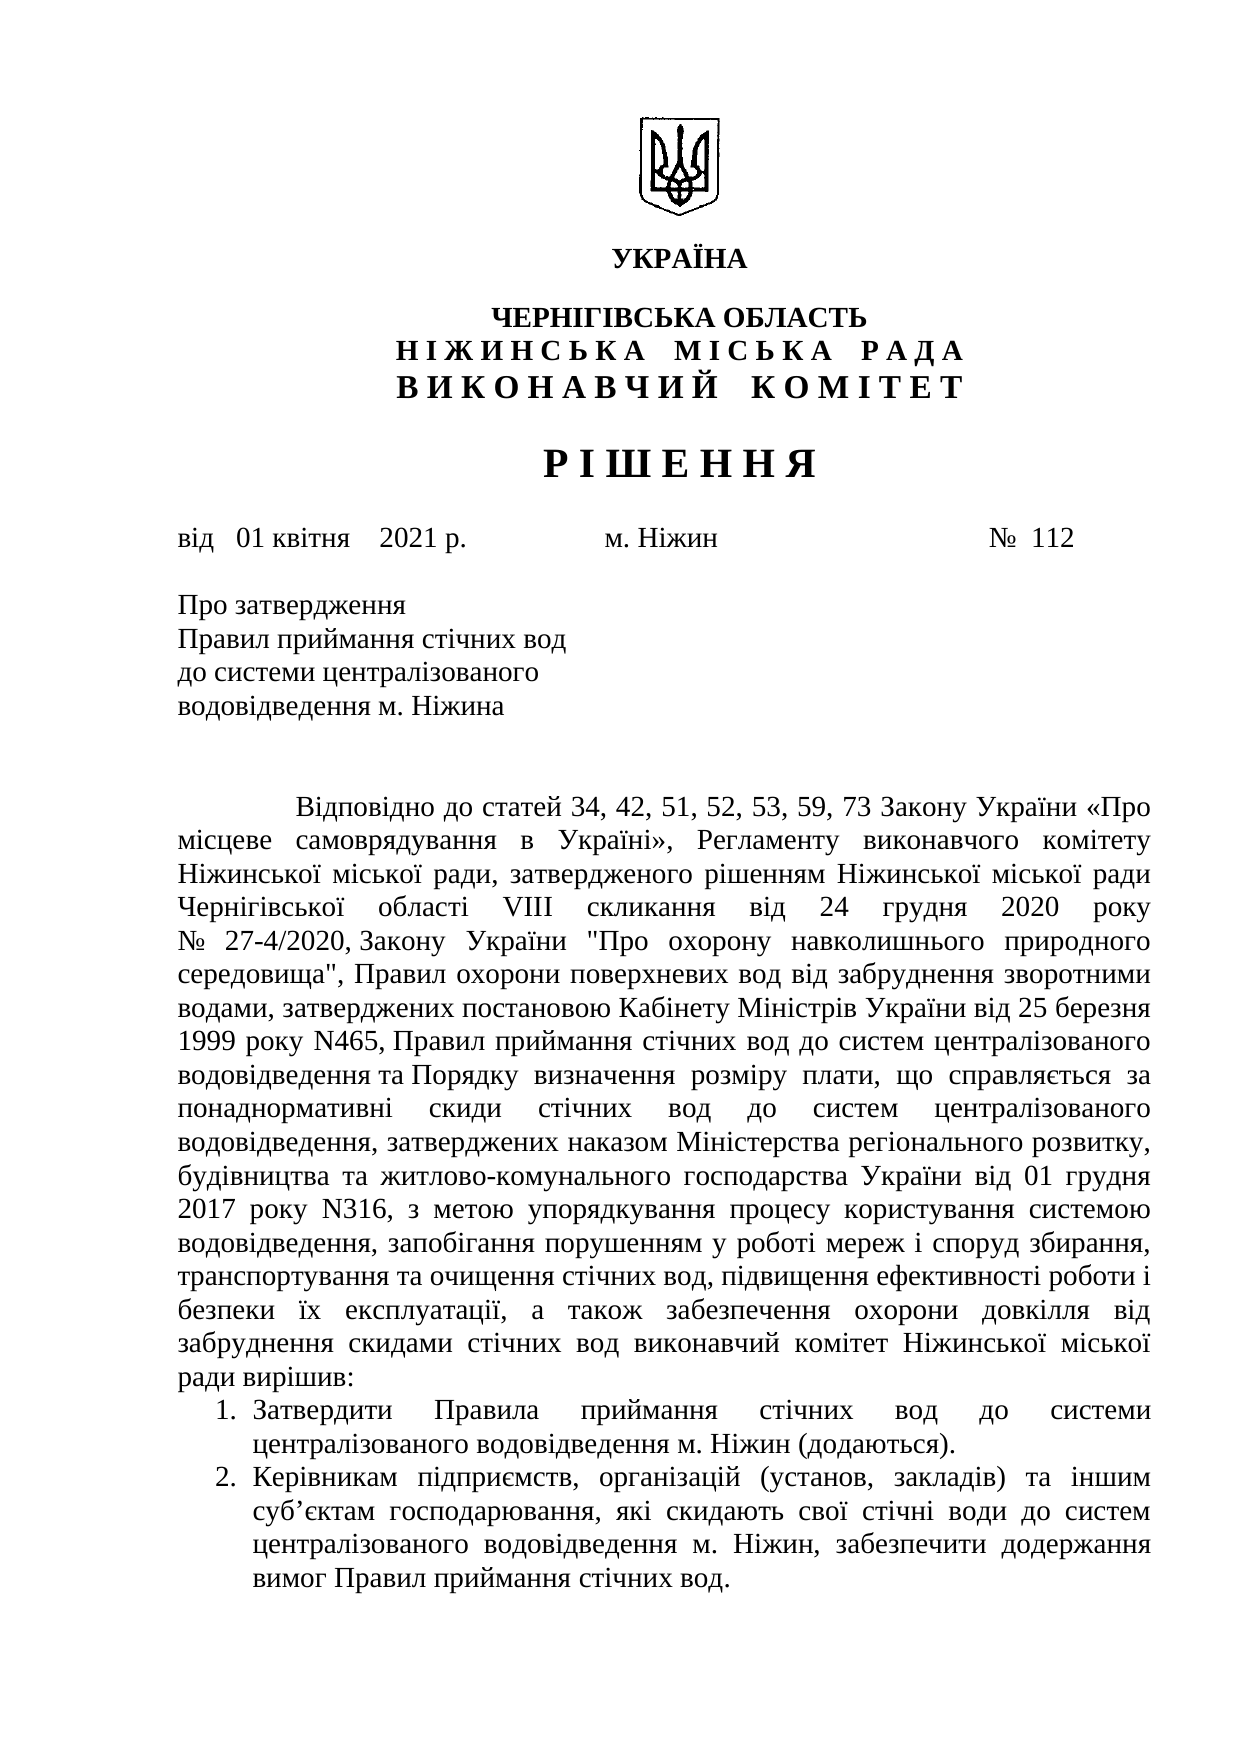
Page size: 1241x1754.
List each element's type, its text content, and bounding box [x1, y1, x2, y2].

text Правил приймання стічних вод [177, 621, 1181, 654]
text Н І Ж И Н С Ь К А М І С Ь К А Р А Д А [177, 333, 1181, 367]
text УКРАЇНА [177, 241, 1181, 275]
text до системи централізованого [177, 654, 1181, 688]
list Затвердити Правила приймання стічних вод до системи централізованого водовідведення м. Ніжин (додаються). [215, 1392, 1152, 1459]
text В И К О Н А В Ч И Й К О М І Т Е Т [177, 367, 1181, 405]
text Про затвердження [177, 587, 1181, 621]
text від 01 квітня 2021 р. м. Ніжин № 112 [177, 520, 1181, 554]
list Керівникам підприємств, організацій (установ, закладів) та іншим суб’єктам господарювання, які скидають свої стічні води до систем централізованого водовідведення м. Ніжин, забезпечити додержання вимог Правил приймання стічних вод. [215, 1459, 1152, 1594]
text ЧЕРНІГІВСЬКА ОБЛАСТЬ [177, 300, 1181, 333]
text водовідведення м. Ніжина [177, 688, 1181, 722]
text Р І Ш Е Н Н Я [177, 439, 1181, 487]
picture [639, 117, 720, 216]
text Відповідно до статей 34, 42, 51, 52, 53, 59, 73 Закону України «Про місцеве самоврядування в Україні», Регламенту виконавчого комітету Ніжинської міської ради, затвердженого рішенням Ніжинської міської ради Чернігівської області VIII скликання від 24 грудня 2020 року № 27-4/2020, Закону України "Про охорону навколишнього природного середовища", Правил охорони поверхневих вод від забруднення зворотними водами, затверджених постановою Кабінету Міністрів України від 25 березня 1999 року N465, Правил приймання стічних вод до систем централізованого водовідведення та Порядку визначення розміру плати, що справляється за понаднормативні скиди стічних вод до систем централізованого водовідведення, затверджених наказом Міністерства регіонального розвитку, будівництва та житлово-комунального господарства України від 01 грудня 2017 року N316, з метою упорядкування процесу користування системою водовідведення, запобігання порушенням у роботі мереж і споруд збирання, транспортування та очищення стічних вод, підвищення ефективності роботи і безпеки їх експлуатації, а також забезпечення охорони довкілля від забруднення скидами стічних вод виконавчий комітет Ніжинської міської ради вирішив: [177, 789, 1152, 1392]
